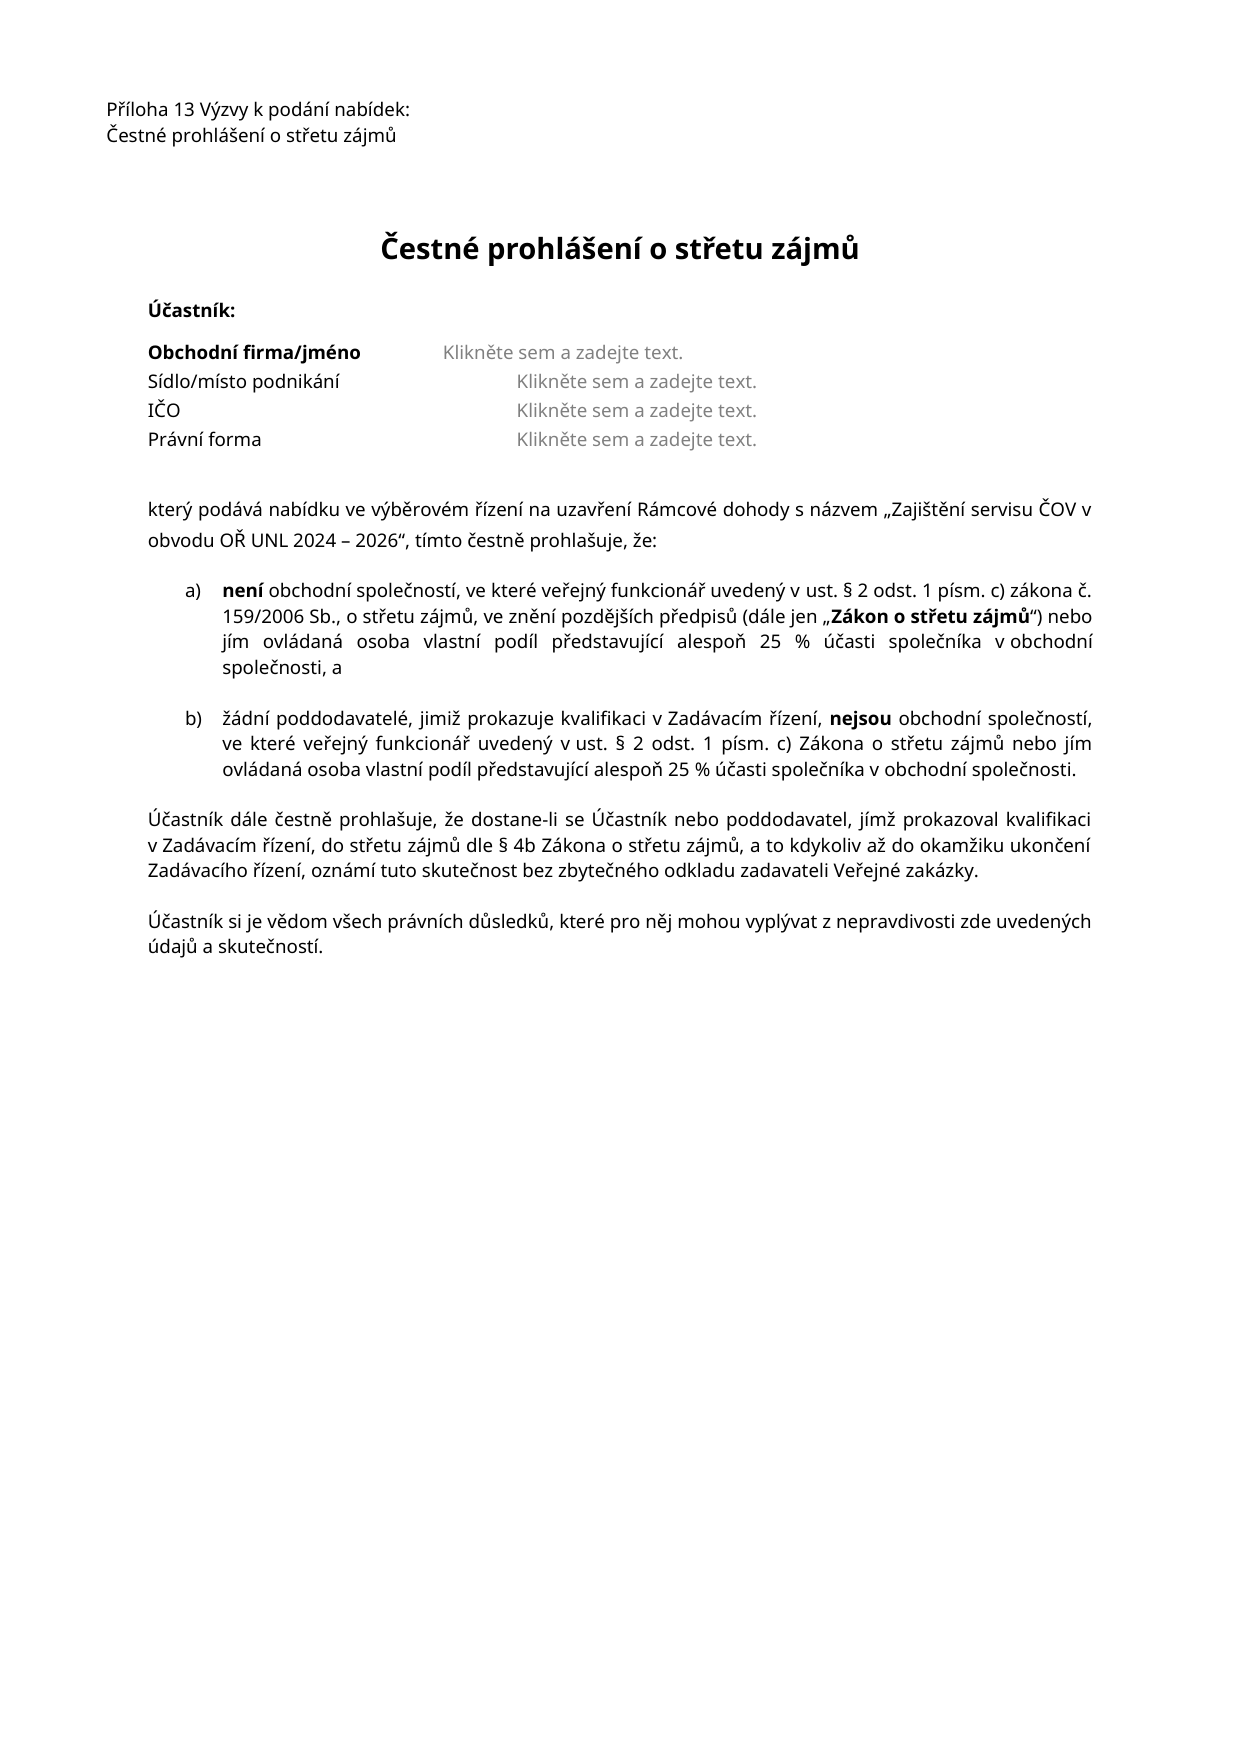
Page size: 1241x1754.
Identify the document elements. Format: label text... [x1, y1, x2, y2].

list není obchodní společností, ve které veřejný funkcionář uvedený v ust. § 2 odst. 1 písm. c) zákona č. 159/2006 Sb., o střetu zájmů, ve znění pozdějších předpisů (dále jen „Zákon o střetu zájmů“) nebo jím ovládaná osoba vlastní podíl představující alespoň 25 % účasti společníka v obchodní společnosti, a [185, 578, 1093, 680]
text Účastník dále čestně prohlašuje, že dostane-li se Účastník nebo poddodavatel, jímž prokazoval kvalifikaci v Zadávacím řízení, do střetu zájmů dle § 4b Zákona o střetu zájmů, a to kdykoliv až do okamžiku ukončení Zadávacího řízení, oznámí tuto skutečnost bez zbytečného odkladu zadavateli Veřejné zakázky. [148, 806, 1093, 883]
title Čestné prohlášení o střetu zájmů [148, 228, 1093, 268]
text IČO [148, 394, 1093, 423]
text který podává nabídku ve výběrovém řízení na uzavření Rámcové dohody s názvem „Zajištění servisu ČOV v obvodu OŘ UNL 2024 – 2026“, tímto čestně prohlašuje, že: [148, 490, 1093, 553]
text Právní forma [148, 423, 1093, 452]
text Účastník si je vědom všech právních důsledků, které pro něj mohou vyplývat z nepravdivosti zde uvedených údajů a skutečností. [148, 908, 1093, 959]
text Účastník: [148, 293, 1093, 324]
text Obchodní firma/jméno [148, 336, 1093, 365]
text Sídlo/místo podnikání [148, 365, 1093, 394]
list žádní poddodavatelé, jimiž prokazuje kvalifikaci v Zadávacím řízení, nejsou obchodní společností, ve které veřejný funkcionář uvedený v ust. § 2 odst. 1 písm. c) Zákona o střetu zájmů nebo jím ovládaná osoba vlastní podíl představující alespoň 25 % účasti společníka v obchodní společnosti. [185, 705, 1093, 781]
